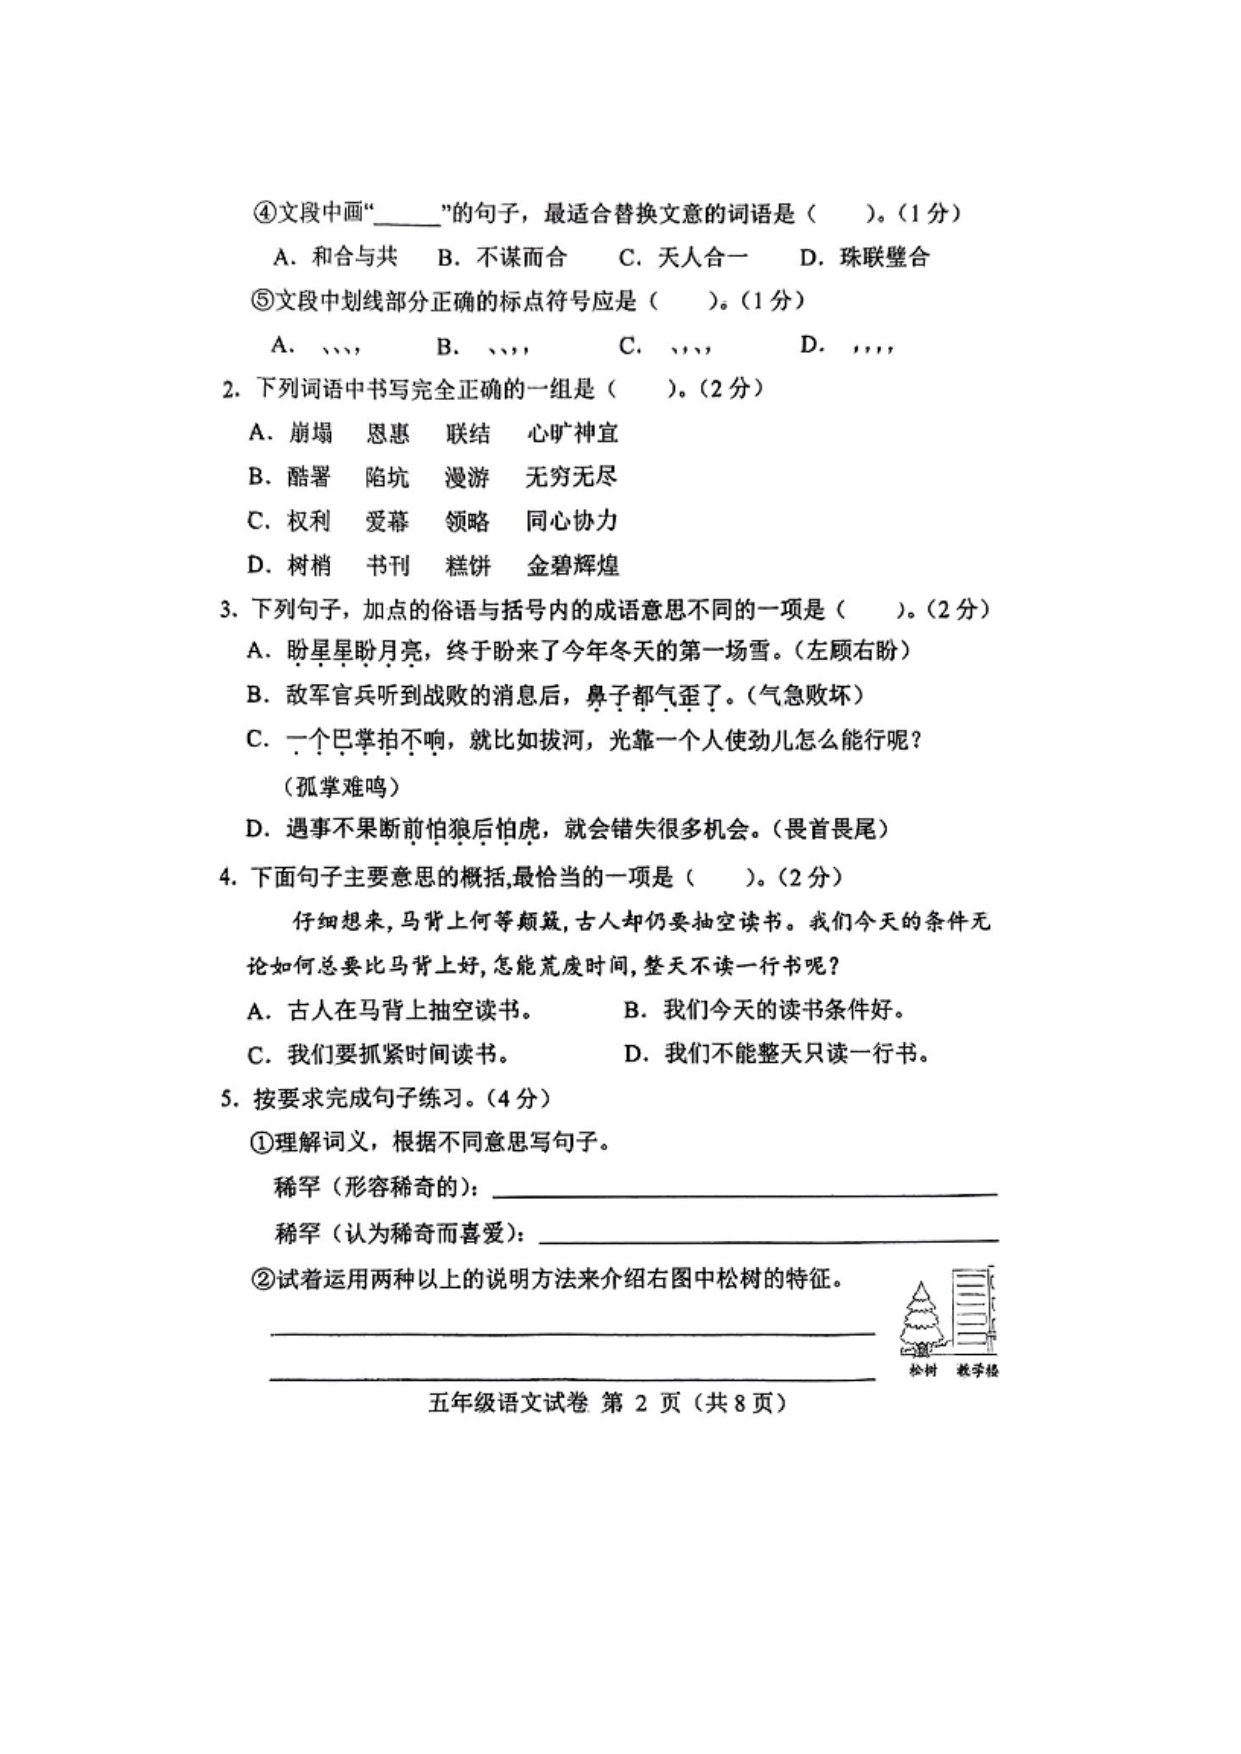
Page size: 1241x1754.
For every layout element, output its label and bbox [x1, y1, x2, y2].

picture [187, 162, 1053, 1456]
